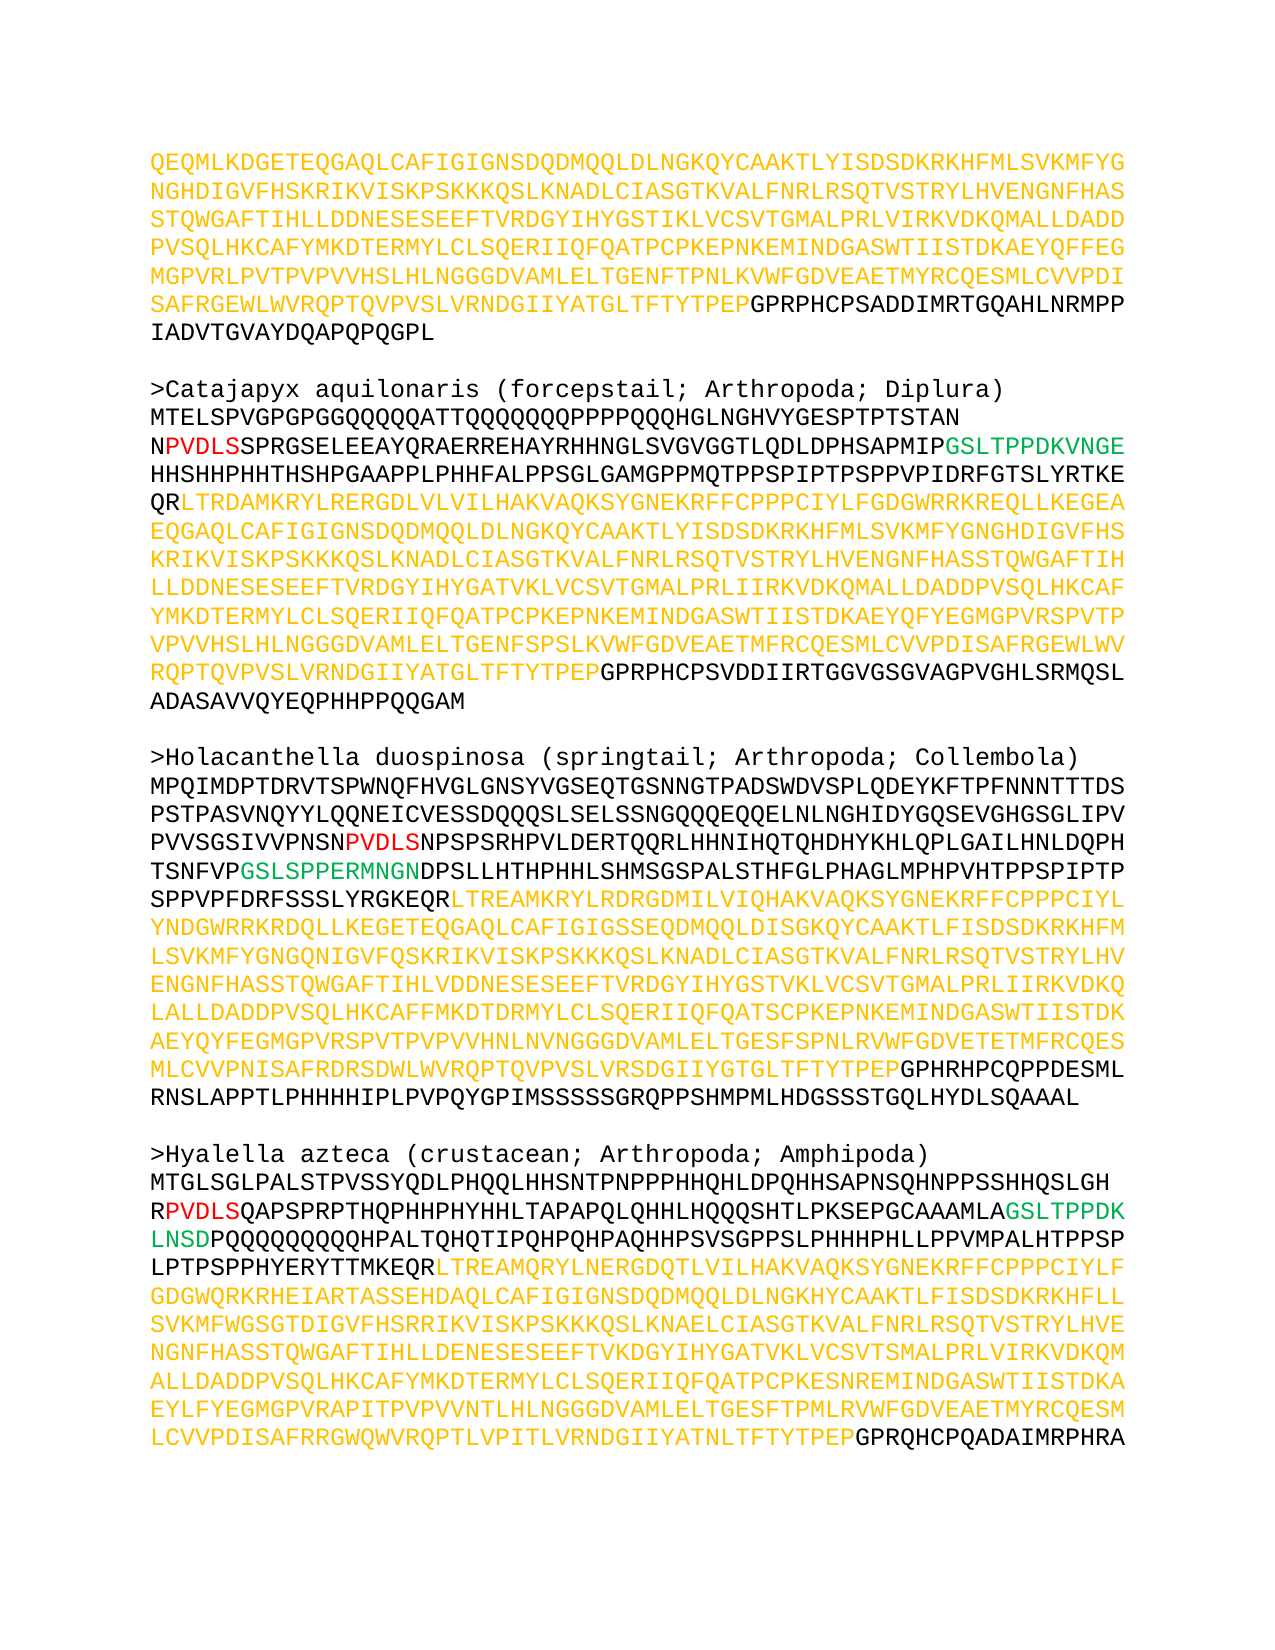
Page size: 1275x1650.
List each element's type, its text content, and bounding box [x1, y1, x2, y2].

text MPQIMDPTDRVTSPWNQFHVGLGNSYVGSEQTGSNNGTPADSWDVSPLQDEYKFTPFNNNTTTDSPSTPASVNQYYLQQNEICVESSDQQQSLSELSSNGQQQEQQELNLNGHIDYGQSEVGHGSGLIPVPVVSGSIVVPNSNPVDLSNPSPSRHPVLDERTQQRLHHNIHQTQHDHYKHLQPLGAILHNLDQPHTSNFVPGSLSPPERMNGNDPSLLHTHPHHLSHMSGSPALSTHFGLPHAGLMPHPVHTPPSPIPTPSPPVPFDRFSSSLYRGKEQRLTREAMKRYLRDRGDMILVIQHAKVAQKSYGNEKRFFCPPPCIYLYNDGWRRKRDQLLKEGETEQGAQLCAFIGIGSSEQDMQQLDISGKQYCAAKTLFISDSDKRKHFMLSVKMFYGNGQNIGVFQSKRIKVISKPSKKKQSLKNADLCIASGTKVALFNRLRSQTVSTRYLHVENGNFHASSTQWGAFTIHLVDDNESESEEFTVRDGYIHYGSTVKLVCSVTGMALPRLIIRKVDKQLALLDADDPVSQLHKCAFFMKDTDRMYLCLSQERIIQFQATSCPKEPNKEMINDGASWTIISTDKAEYQYFEGMGPVRSPVTPVPVVHNLNVNGGGDVAMLELTGESFSPNLRVWFGDVETETMFRCQESMLCVVPNISAFRDRSDWLWVRQPTQVPVSLVRSDGIIYGTGLTFTYTPEPGPHRHPCQPPDESMLRNSLAPPTLPHHHHIPLPVPQYGPIMSSSSSGRQPPSHMPMLHDGSSSTGQLHYDLSQAAAL [150, 773, 1125, 1113]
text >Catajapyx aquilonaris (forcepstail; Arthropoda; Diplura) [150, 377, 1125, 405]
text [150, 150, 1125, 348]
text >Holacanthella duospinosa (springtail; Arthropoda; Collembola) [150, 745, 1125, 773]
text MTELSPVGPGPGGQQQQQATTQQQQQQQPPPPQQQHGLNGHVYGESPTPTSTANNPVDLSSPRGSELEEAYQRAERREHAYRHHNGLSVGVGGTLQDLDPHSAPMIPGSLTPPDKVNGEHHSHHPHHTHSHPGAAPPLPHHFALPPSGLGAMGPPMQTPPSPIPTPSPPVPIDRFGTSLYRTKEQRLTRDAMKRYLRERGDLVLVILHAKVAQKSYGNEKRFFCPPPCIYLFGDGWRRKREQLLKEGEAEQGAQLCAFIGIGNSDQDMQQLDLNGKQYCAAKTLYISDSDKRKHFMLSVKMFYGNGHDIGVFHSKRIKVISKPSKKKQSLKNADLCIASGTKVALFNRLRSQTVSTRYLHVENGNFHASSTQWGAFTIHLLDDNESESEEFTVRDGYIHYGATVKLVCSVTGMALPRLIIRKVDKQMALLDADDPVSQLHKCAFYMKDTERMYLCLSQERIIQFQATPCPKEPNKEMINDGASWTIISTDKAEYQFYEGMGPVRSPVTPVPVVHSLHLNGGGDVAMLELTGENFSPSLKVWFGDVEAETMFRCQESMLCVVPDISAFRGEWLWVRQPTQVPVSLVRNDGIIYATGLTFTYTPEPGPRPHCPSVDDIIRTGGVGSGVAGPVGHLSRMQSLADASAVVQYEQPHHPPQQGAM [150, 405, 1125, 717]
text >Hyalella azteca (crustacean; Arthropoda; Amphipoda) [150, 1142, 1125, 1170]
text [150, 1170, 1125, 1453]
